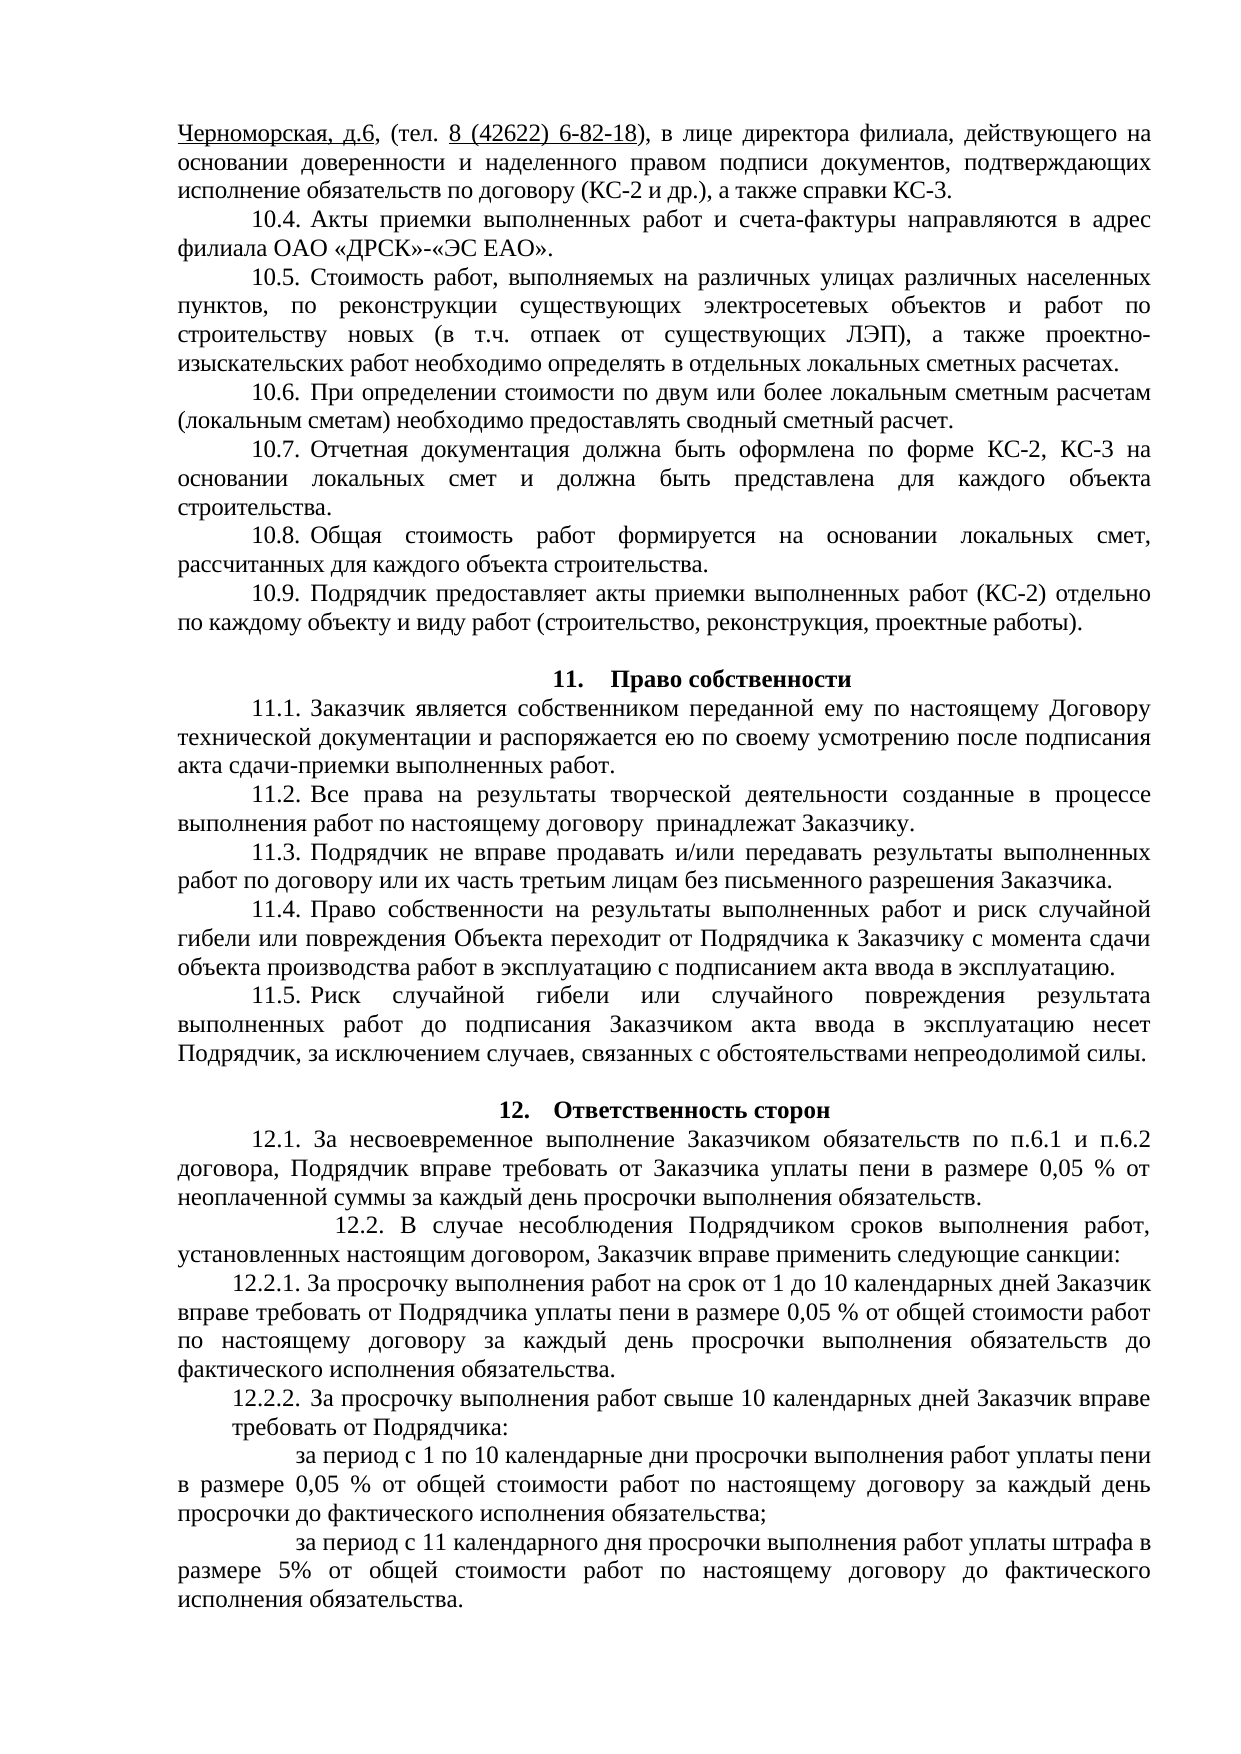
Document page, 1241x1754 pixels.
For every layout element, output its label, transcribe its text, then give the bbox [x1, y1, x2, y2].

list Заказчик является собственником переданной ему по настоящему Договору технической документации и распоряжается ею по своему усмотрению после подписания акта сдачи-приемки выполненных работ. [177, 693, 1152, 779]
list Ответственность сторон [177, 1096, 1152, 1124]
list Право собственности на результаты выполненных работ и риск случайной гибели или повреждения Объекта переходит от Подрядчика к Заказчику с момента сдачи объекта производства работ в эксплуатацию с подписанием акта ввода в эксплуатацию. [177, 894, 1152, 981]
list 12.2. В случае несоблюдения Подрядчиком сроков выполнения работ, установленных настоящим договором, Заказчик вправе применить следующие санкции: [177, 1211, 1152, 1268]
text ­ за период с 11 календарного дня просрочки выполнения работ уплаты штрафа в размере 5% от общей стоимости работ по настоящему договору до фактического исполнения обязательства. [177, 1527, 1152, 1613]
list 12.2.1. За просрочку выполнения работ на срок от 1 до 10 календарных дней Заказчик вправе требовать от Подрядчика уплаты пени в размере 0,05 % от общей стоимости работ по настоящему договору за каждый день просрочки выполнения обязательств до фактического исполнения обязательства. [177, 1268, 1152, 1383]
list ­ за период с 1 по 10 календарные дни просрочки выполнения работ уплаты пени в размере 0,05 % от общей стоимости работ по настоящему договору за каждый день просрочки до фактического исполнения обязательства; [177, 1441, 1152, 1527]
list Отчетная документация должна быть оформлена по форме КС-2, КС-3 на основании локальных смет и должна быть представлена для каждого объекта строительства. [177, 434, 1152, 521]
list Подрядчик предоставляет акты приемки выполненных работ (КС-2) отдельно по каждому объекту и виду работ (строительство, реконструкция, проектные работы). [177, 578, 1152, 636]
list Все права на результаты творческой деятельности созданные в процессе выполнения работ по настоящему договору принадлежат Заказчику. [177, 779, 1152, 837]
list 12.1. За несвоевременное выполнение Заказчиком обязательств по п.6.1 и п.6.2 договора, Подрядчик вправе требовать от Заказчика уплаты пени в размере 0,05 % от неоплаченной суммы за каждый день просрочки выполнения обязательств. [177, 1124, 1152, 1211]
list Акты приемки выполненных работ и счета-фактуры направляются в адрес филиала ОАО «ДРСК»-«ЭС ЕАО». [177, 204, 1152, 262]
list Риск случайной гибели или случайного повреждения результата выполненных работ до подписания Заказчиком акта ввода в эксплуатацию несет Подрядчик, за исключением случаев, связанных с обстоятельствами непреодолимой силы. [177, 981, 1152, 1067]
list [177, 118, 1152, 204]
list Общая стоимость работ формируется на основании локальных смет, рассчитанных для каждого объекта строительства. [177, 521, 1152, 578]
list Стоимость работ, выполняемых на различных улицах различных населенных пунктов, по реконструкции существующих электросетевых объектов и работ по строительству новых (в т.ч. отпаек от существующих ЛЭП), а также проектно-изыскательских работ необходимо определять в отдельных локальных сметных расчетах. [177, 262, 1152, 377]
list При определении стоимости по двум или более локальным сметным расчетам (локальным сметам) необходимо предоставлять сводный сметный расчет. [177, 377, 1152, 434]
list Подрядчик не вправе продавать и/или передавать результаты выполненных работ по договору или их часть третьим лицам без письменного разрешения Заказчика. [177, 837, 1152, 894]
list 12.2.2. За просрочку выполнения работ свыше 10 календарных дней Заказчик вправе требовать от Подрядчика: [232, 1383, 1152, 1441]
list Право собственности [177, 664, 1152, 693]
